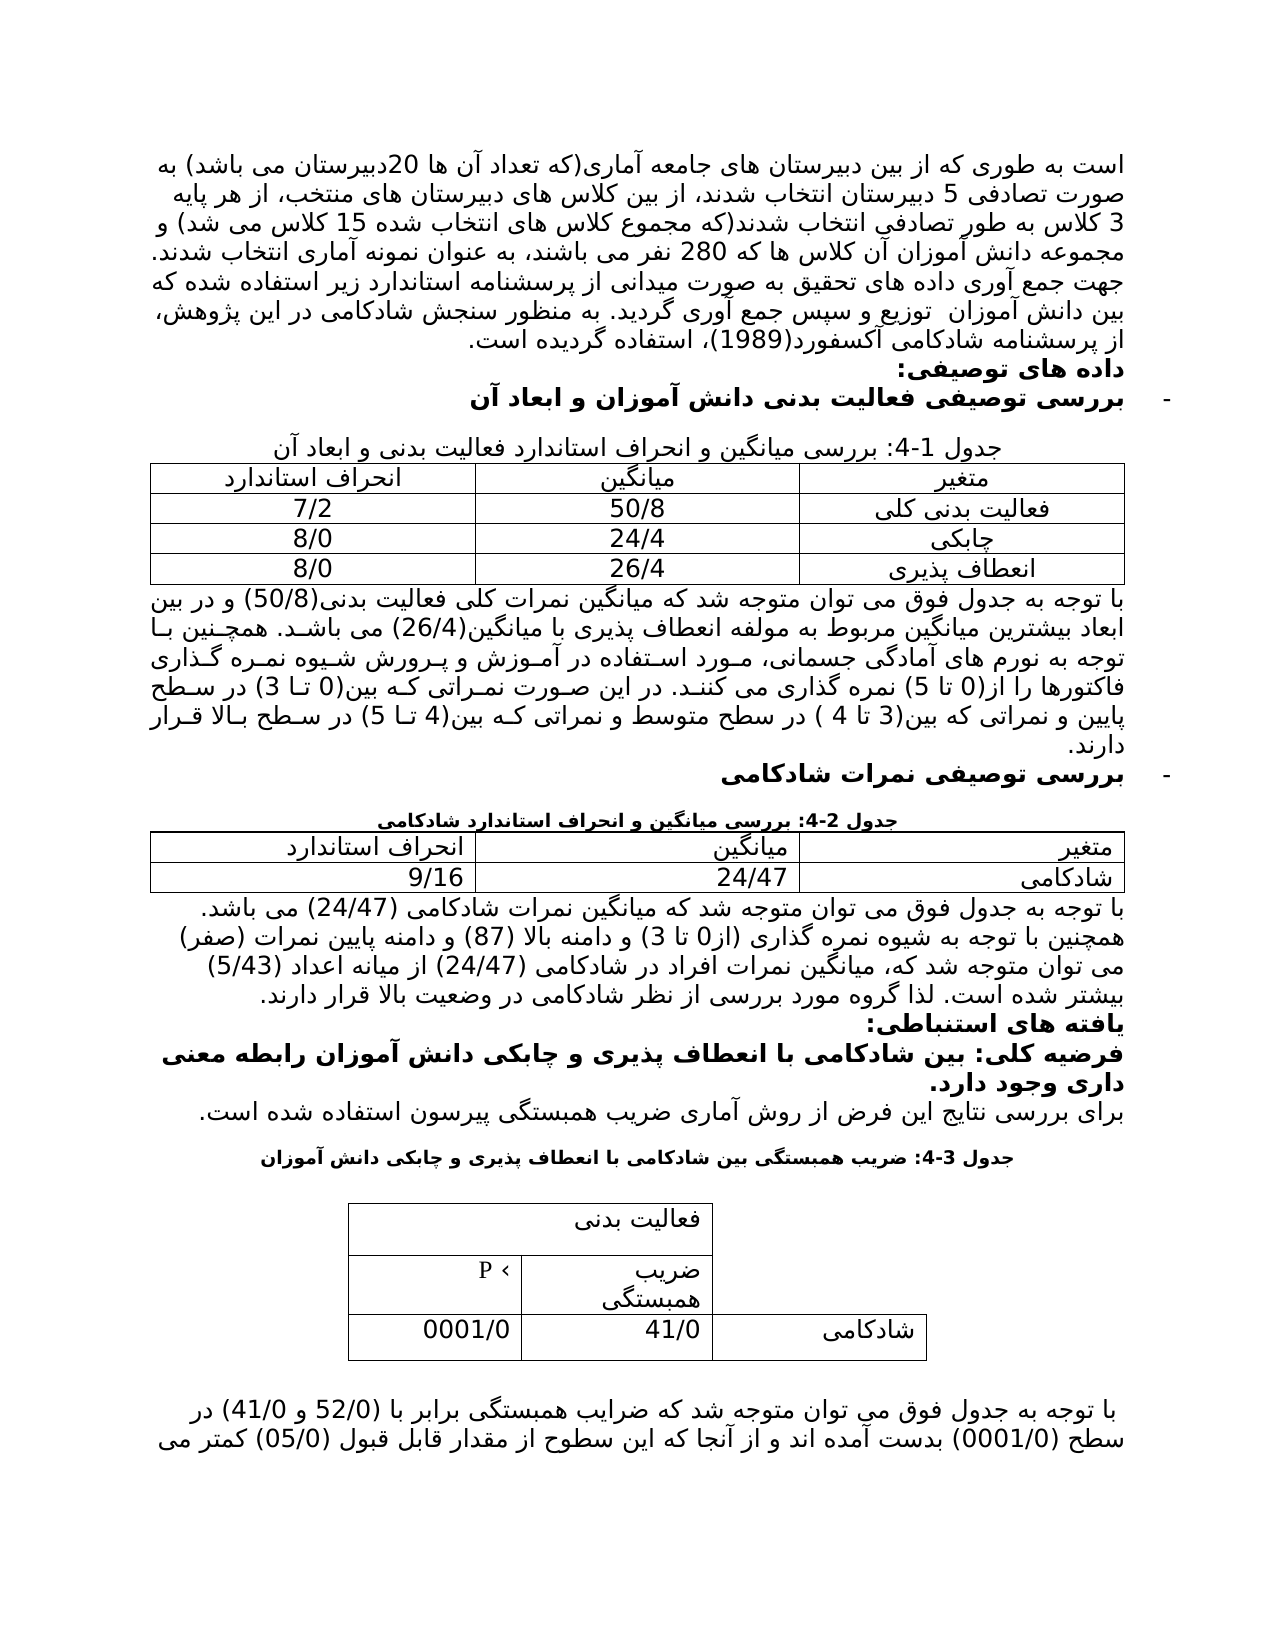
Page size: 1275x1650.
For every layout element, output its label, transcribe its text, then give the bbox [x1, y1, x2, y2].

text برای بررسی نتایج این فرض از روش آماری ضریب همبستگی پیرسون استفاده شده است. [150, 1097, 1125, 1126]
text جدول 1-4: بررسی میانگین و انحراف استاندارد فعالیت بدنی و ابعاد آن [150, 433, 1125, 463]
table_cell 8/0 [151, 554, 475, 583]
table_cell 9/16 [151, 863, 475, 892]
table_cell 24/4 [476, 524, 799, 553]
table_header انحراف استاندارد [151, 833, 475, 862]
text با توجه به جدول فوق می توان متوجه شد که میانگین نمرات کلی فعالیت بدنی(50/8) و در بین ابعاد بیشترین میانگین مربوط به مولفه انعطاف پذیری با میانگین(26/4) می باشد. همچنین با توجه به نورم های آمادگی جسمانی، مورد استفاده در آموزش و پرورش شیوه نمره گذاری فاکتورها را از(0 تا 5) نمره گذاری می کنند. در این صورت نمراتی که بین(0 تا 3) در سطح پایین و نمراتی که بین(3 تا 4 ) در سطح متوسط و نمراتی که بین(4 تا 5) در سطح بالا قرار دارند. [150, 585, 1125, 759]
text یافته های استنباطی: [150, 1009, 1125, 1039]
table_cell فعالیت بدنی کلی [800, 494, 1124, 523]
table_cell 26/4 [476, 554, 799, 583]
list بررسی توصیفی فعالیت بدنی دانش آموزان و ابعاد آن [150, 383, 1163, 413]
table_header میانگین [476, 464, 799, 493]
table_cell شادکامی [713, 1315, 926, 1360]
table_header [713, 1203, 926, 1314]
text جدول 2-4: بررسی میانگین و انحراف استاندارد شادکامی [150, 809, 1125, 831]
table_cell 8/0 [151, 524, 475, 553]
table_cell شادکامی [800, 863, 1124, 892]
table_cell › P [349, 1256, 521, 1314]
text فرضیه کلی: بین شادکامی با انعطاف پذیری و چابکی دانش آموزان رابطه معنی داری وجود دارد. [150, 1039, 1125, 1097]
table_header میانگین [476, 833, 799, 862]
table_header متغیر [800, 464, 1124, 493]
text داده های توصیفی: [150, 354, 1125, 383]
table_cell چابکی [800, 524, 1124, 553]
table_header انحراف استاندارد [151, 464, 475, 493]
table_cell 0001/0 [349, 1315, 521, 1360]
text با توجه به جدول فوق می توان متوجه شد که میانگین نمرات شادکامی (24/47) می باشد. همچنین با توجه به شیوه نمره گذاری (از0 تا 3) و دامنه بالا (87) و دامنه پایین نمرات (صفر) می توان متوجه شد که، میانگین نمرات افراد در شادکامی (24/47) از میانه اعداد (5/43) بیشتر شده است. لذا گروه مورد بررسی از نظر شادکامی در وضعیت بالا قرار دارند. [150, 893, 1125, 1009]
table_cell 41/0 [522, 1315, 712, 1360]
table_header فعالیت بدنی [349, 1204, 712, 1254]
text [150, 150, 1125, 354]
table_cell 50/8 [476, 494, 799, 523]
text جدول 3-4: ضریب همبستگی بین شادکامی با انعطاف پذیری و چابکی دانش آموزان [150, 1147, 1125, 1169]
table_cell 7/2 [151, 494, 475, 523]
table_cell 24/47 [476, 863, 799, 892]
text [150, 1395, 1125, 1453]
table_cell ضریب همبستگی [522, 1256, 712, 1314]
table_header متغیر [800, 833, 1124, 862]
list بررسی توصیفی نمرات شادکامی [150, 759, 1162, 789]
table_cell انعطاف پذیری [800, 554, 1124, 583]
